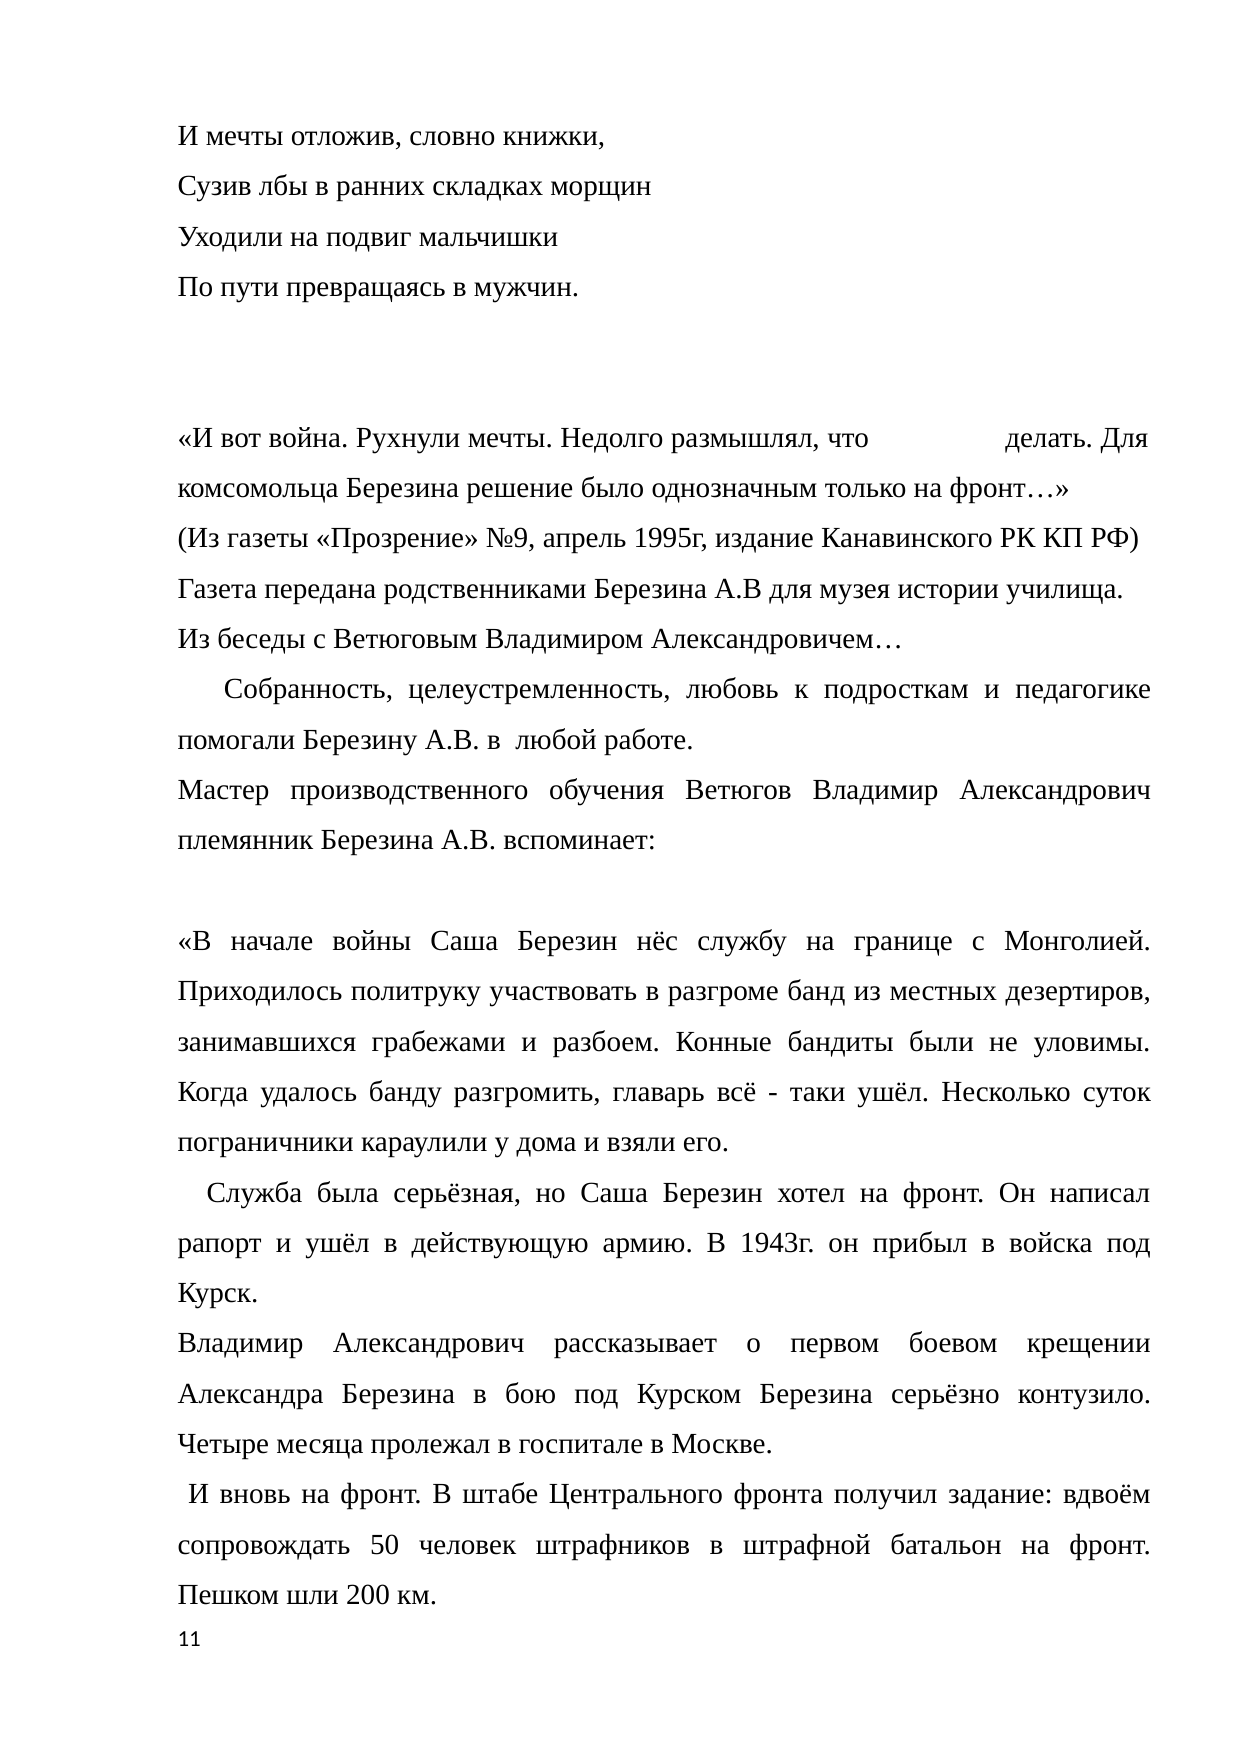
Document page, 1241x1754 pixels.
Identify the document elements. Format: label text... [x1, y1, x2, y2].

text И мечты отложив, словно книжки, [177, 118, 1152, 152]
text «В начале войны Саша Березин нёс службу на границе с Монголией. Приходилось политруку участвовать в разгроме банд из местных дезертиров, занимавшихся грабежами и разбоем. Конные бандиты были не уловимы. Когда удалось банду разгромить, главарь всё - таки ушёл. Несколько суток пограничники караулили у дома и взяли его. [177, 923, 1152, 1158]
text Служба была серьёзная, но Саша Березин хотел на фронт. Он написал рапорт и ушёл в действующую армию. В 1943г. он прибыл в войска под Курск. [177, 1175, 1152, 1309]
text Газета передана родственниками Березина А.В для музея истории училища. [177, 571, 1152, 604]
text Уходили на подвиг мальчишки [177, 219, 1152, 252]
text И вновь на фронт. В штабе Центрального фронта получил задание: вдвоём сопровождать 50 человек штрафников в штрафной батальон на фронт. Пешком шли 200 км. [177, 1477, 1152, 1611]
text Владимир Александрович рассказывает о первом боевом крещении Александра Березина в бою под Курском Березина серьёзно контузило. Четыре месяца пролежал в госпитале в Москве. [177, 1326, 1152, 1460]
text Из беседы с Ветюговым Владимиром Александровичем… [177, 621, 1152, 655]
text По пути превращаясь в мужчин. [177, 269, 1152, 303]
text «И вот война. Рухнули мечты. Недолго размышлял, что делать. Для комсомольца Березина решение было однозначным только на фронт…» [177, 420, 1152, 504]
text Собранность, целеустремленность, любовь к подросткам и педагогике помогали Березину А.В. в любой работе. [177, 672, 1152, 755]
text (Из газеты «Прозрение» №9, апрель 1995г, издание Канавинского РК КП РФ) [177, 521, 1152, 554]
text Мастер производственного обучения Ветюгов Владимир Александрович племянник Березина А.В. вспоминает: [177, 772, 1152, 856]
text Сузив лбы в ранних складках морщин [177, 168, 1152, 202]
